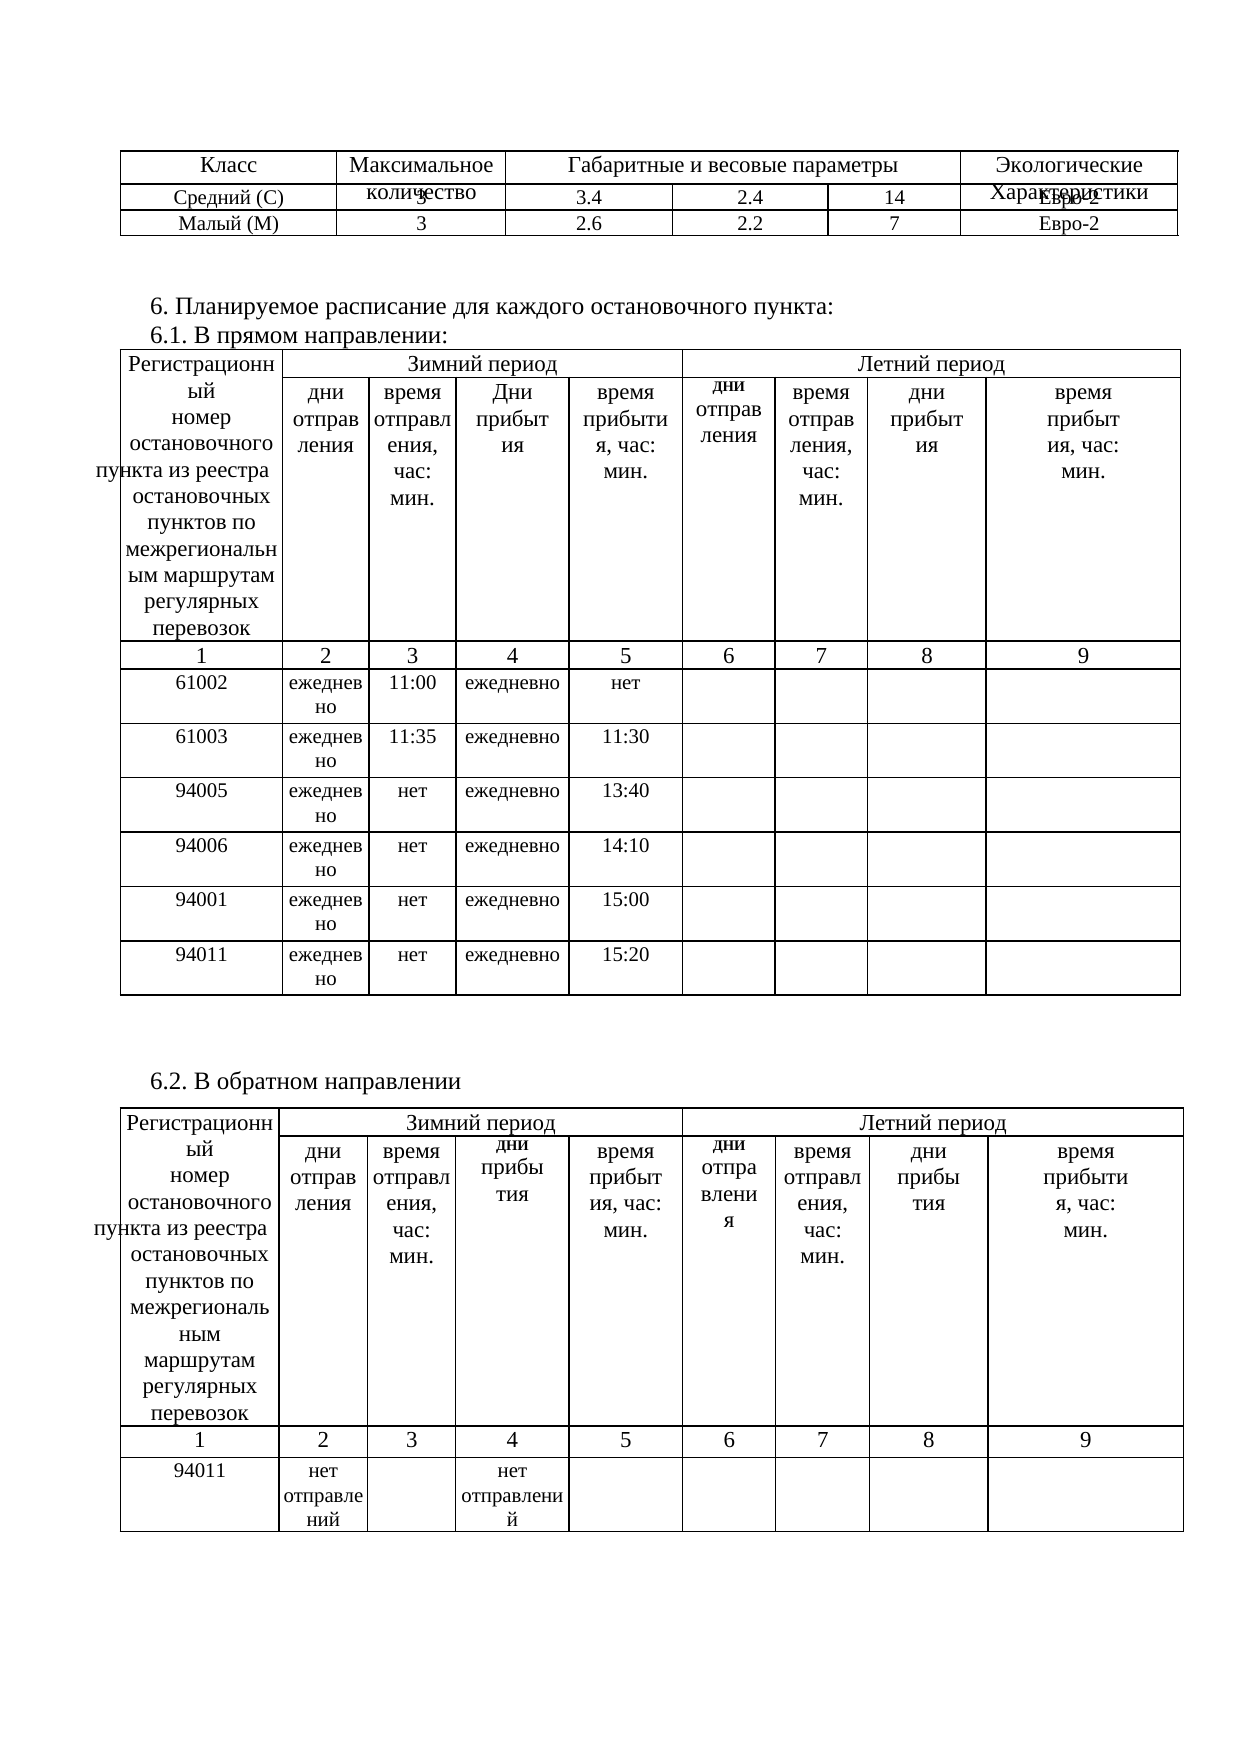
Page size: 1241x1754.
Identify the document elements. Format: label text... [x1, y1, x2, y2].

table_cell 3 [337, 211, 505, 234]
table_cell ежедневно [283, 778, 368, 831]
table_cell 2.6 [506, 211, 672, 234]
table_cell 4 [456, 1427, 568, 1457]
table_cell Дни прибыт ия [457, 378, 568, 640]
table_cell [683, 887, 774, 940]
table_cell [683, 942, 774, 994]
table_cell 7 [829, 211, 960, 234]
table_cell [683, 670, 774, 722]
table_cell 4 [457, 642, 568, 668]
table_cell [868, 833, 985, 886]
table_cell нет отправлений [280, 1458, 367, 1531]
text 6. Планируемое расписание для каждого остановочного пункта: [150, 291, 1090, 320]
table_cell 61003 [121, 724, 282, 777]
table_cell 94011 [121, 1458, 278, 1531]
table_cell 13:40 [570, 778, 682, 831]
table_cell ежедневно [457, 833, 568, 886]
table_header Габаритные и весовые параметры [506, 152, 960, 183]
table_cell [683, 833, 774, 886]
table_cell [368, 1458, 455, 1531]
table_cell нет [370, 887, 455, 940]
table_cell [683, 778, 774, 831]
table_cell 94001 [121, 887, 282, 940]
table_cell [776, 778, 867, 831]
table_cell дни прибыт ия [868, 378, 985, 640]
table_cell дни прибы тия [870, 1137, 987, 1425]
table_cell [776, 724, 867, 777]
table_cell 94006 [121, 833, 282, 886]
table_cell ежедневно [283, 670, 368, 722]
table_cell [987, 778, 1180, 831]
table_cell 15:00 [570, 887, 682, 940]
table_cell время отправл ения, час: мин. [776, 1137, 869, 1425]
table_cell [776, 887, 867, 940]
table_header Экологические Характеристики [961, 152, 1177, 183]
table_cell время прибыти я, час: мин. [989, 1137, 1183, 1425]
table_cell ежедневно [457, 887, 568, 940]
table_cell [868, 887, 985, 940]
table_cell 11:00 [370, 670, 455, 722]
table_cell 11:30 [570, 724, 682, 777]
table_cell 11:35 [370, 724, 455, 777]
table_cell [987, 942, 1180, 994]
table_cell 6 [683, 642, 774, 668]
table_header Максимальное количество [337, 152, 505, 183]
table_cell 2.2 [673, 211, 827, 234]
table_header Летний период [683, 350, 1180, 377]
table_cell 94005 [121, 778, 282, 831]
table_cell [868, 778, 985, 831]
table_cell [987, 833, 1180, 886]
table_cell ежедневно [283, 833, 368, 886]
table_cell [987, 670, 1180, 722]
table_cell 1 [121, 642, 282, 668]
table_header Зимний период [283, 350, 682, 377]
table_header Летний период [683, 1109, 1183, 1135]
table_cell 14 [829, 185, 960, 209]
table_cell 8 [868, 642, 985, 668]
table_cell [683, 1458, 775, 1531]
table_cell ДНИ отправ ления [683, 378, 774, 640]
table_cell [776, 942, 867, 994]
table_cell нет [370, 778, 455, 831]
table_cell дни отправ ления [283, 378, 368, 640]
table_cell время прибыт ия, час: мин. [987, 378, 1180, 640]
table_cell ежедневно [457, 778, 568, 831]
table_cell Евро-2 [961, 185, 1177, 209]
table_cell [989, 1458, 1183, 1531]
table_cell 2 [283, 642, 368, 668]
table_cell 3.4 [506, 185, 672, 209]
table_cell 3 [368, 1427, 455, 1457]
table_cell время прибыт ия, час: мин. [570, 1137, 682, 1425]
table_cell [683, 724, 774, 777]
table_cell Средний (С) [121, 185, 336, 209]
table_cell [868, 942, 985, 994]
table_cell 14:10 [570, 833, 682, 886]
table_header Класс [121, 152, 336, 183]
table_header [121, 1109, 278, 1425]
table_cell 7 [776, 1427, 869, 1457]
table_cell 15:20 [570, 942, 682, 994]
table_cell 7 [776, 642, 867, 668]
table_cell ежедневно [457, 942, 568, 994]
table_cell ежедневно [457, 670, 568, 722]
table_cell [987, 887, 1180, 940]
table_cell [868, 670, 985, 722]
table_cell Евро-2 [961, 211, 1177, 234]
table_cell дни отправ ления [280, 1137, 367, 1425]
table_cell 6 [683, 1427, 775, 1457]
table_cell 3 [370, 642, 455, 668]
table_cell 5 [570, 1427, 682, 1457]
table_cell время прибыти я, час: мин. [570, 378, 682, 640]
table_cell 1 [121, 1427, 278, 1457]
text 6.1. В прямом направлении: [150, 320, 1090, 349]
table_cell [570, 1458, 682, 1531]
table_cell нет [370, 833, 455, 886]
text 6.2. В обратном направлении [150, 1066, 1090, 1095]
table_cell Малый (М) [121, 211, 336, 234]
table_header Регистрационный номер остановочного пункта из реестра остановочных пунктов по межрегиональным маршрутам регулярных перевозок [121, 350, 282, 640]
table_cell [870, 1458, 987, 1531]
table_cell время отправ ления, час: мин. [776, 378, 867, 640]
table_cell 9 [987, 642, 1180, 668]
table_cell время отправл ения, час: мин. [368, 1137, 455, 1425]
table_header Зимний период [280, 1109, 682, 1135]
table_cell 8 [870, 1427, 987, 1457]
table_cell нет [370, 942, 455, 994]
table_cell 94011 [121, 942, 282, 994]
table_cell [776, 670, 867, 722]
table_cell ДНИ отпра влени я [683, 1137, 775, 1425]
table_cell 2 [280, 1427, 367, 1457]
table_cell ежедневно [283, 887, 368, 940]
table_cell [776, 833, 867, 886]
table_cell [868, 724, 985, 777]
table_cell нет [570, 670, 682, 722]
table_cell 3 [337, 185, 505, 209]
table_cell 2.4 [673, 185, 827, 209]
table_cell ежедневно [283, 942, 368, 994]
table_cell 5 [570, 642, 682, 668]
table_cell [987, 724, 1180, 777]
table_cell [776, 1458, 869, 1531]
table_cell 61002 [121, 670, 282, 722]
table_cell ежедневно [457, 724, 568, 777]
table_cell 9 [989, 1427, 1183, 1457]
table_cell ДНИ прибы тия [456, 1137, 568, 1425]
table_cell время отправл ения, час: мин. [370, 378, 455, 640]
table_cell нет отправлений [456, 1458, 568, 1531]
table_cell ежедневно [283, 724, 368, 777]
